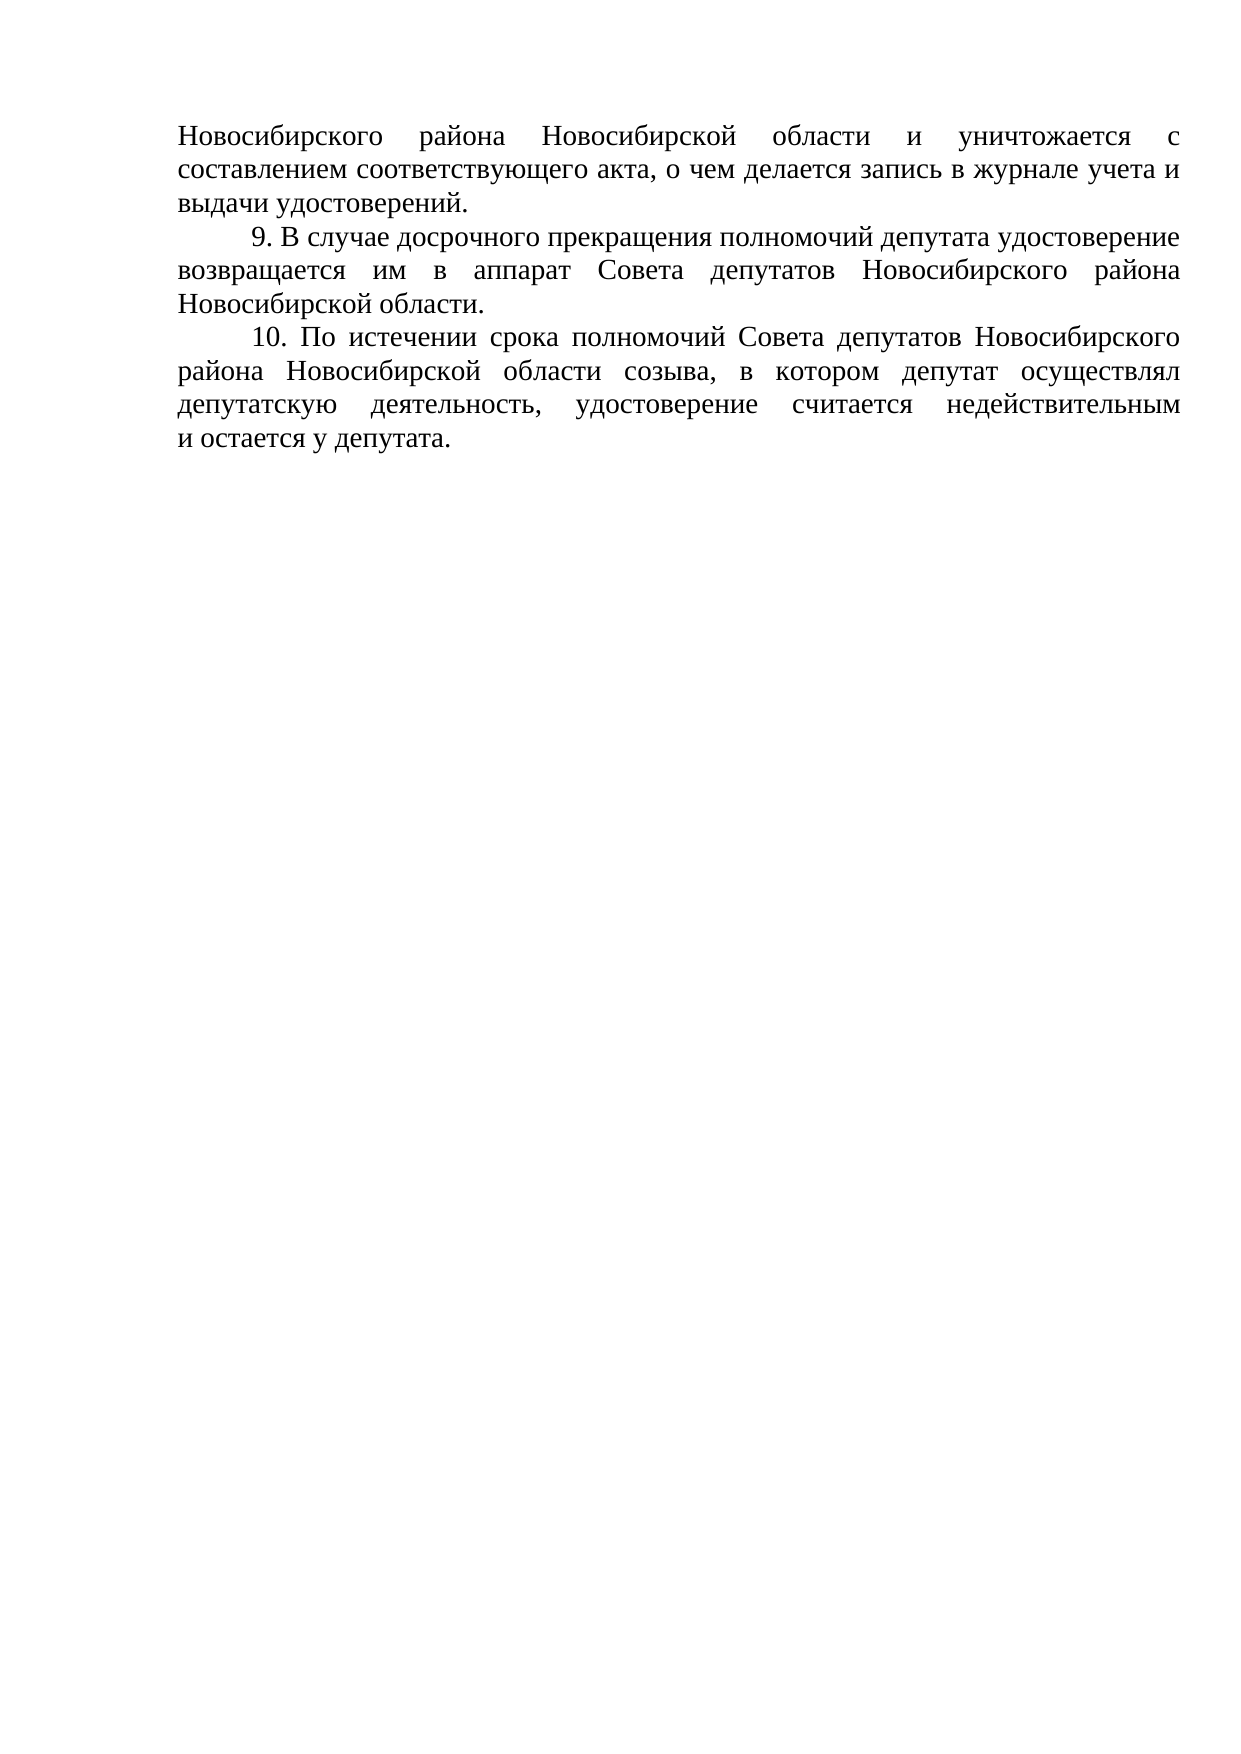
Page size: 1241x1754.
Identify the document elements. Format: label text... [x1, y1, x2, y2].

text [177, 118, 1181, 219]
text 10. По истечении срока полномочий Совета депутатов Новосибирского района Новосибирской области созыва, в котором депутат осуществлял депутатскую деятельность, удостоверение считается недействительным и остается у депутата. [177, 319, 1181, 453]
text 9. В случае досрочного прекращения полномочий депутата удостоверение возвращается им в аппарат Совета депутатов Новосибирского района Новосибирской области. [177, 219, 1181, 319]
